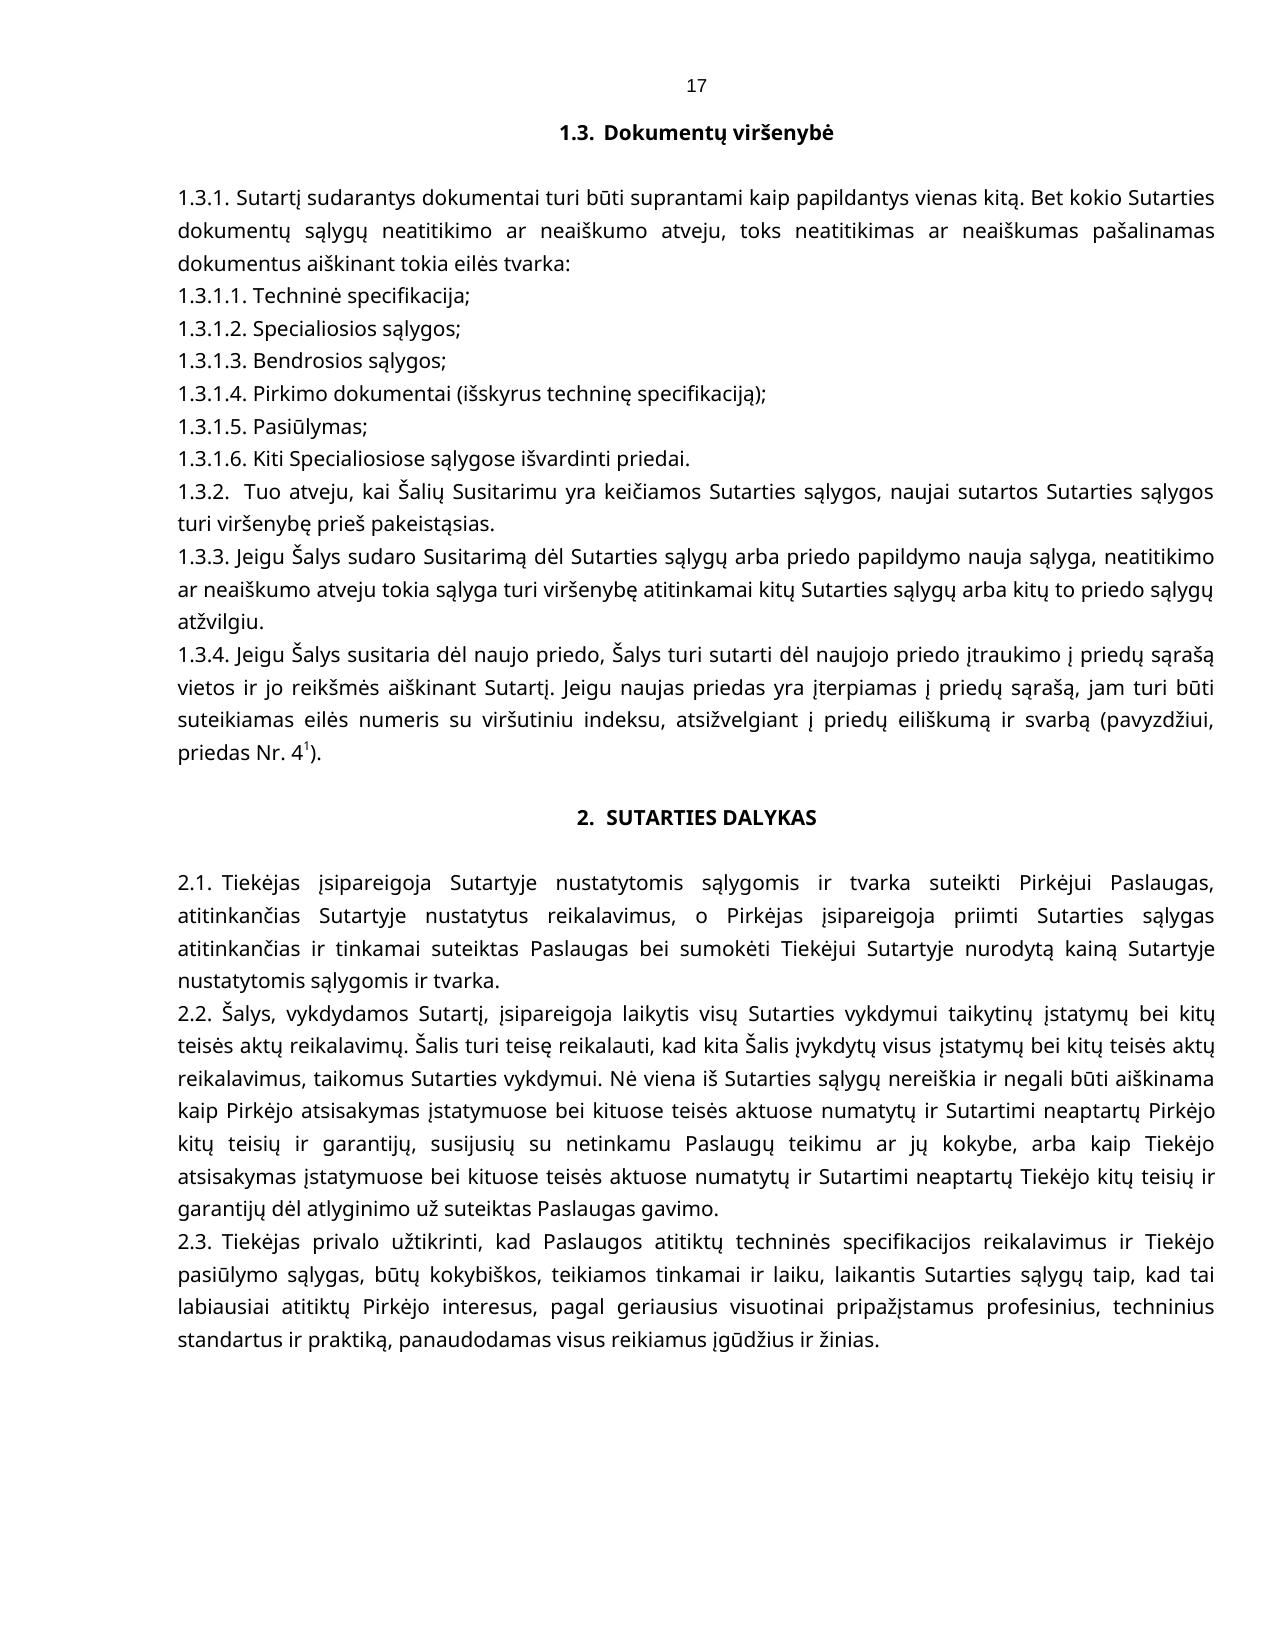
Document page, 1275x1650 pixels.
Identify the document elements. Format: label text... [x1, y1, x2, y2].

text 1.3.2. Tuo atveju, kai Šalių Susitarimu yra keičiamos Sutarties sąlygos, naujai sutartos Sutarties sąlygos turi viršenybę prieš pakeistąsias. [177, 477, 1216, 538]
text 1.3.1.3. Bendrosios sąlygos; [177, 347, 1216, 375]
text 1.3.1.2. Specialiosios sąlygos; [177, 314, 1216, 342]
text 1.3.4. Jeigu Šalys susitaria dėl naujo priedo, Šalys turi sutarti dėl naujojo priedo įtraukimo į priedų sąrašą vietos ir jo reikšmės aiškinant Sutartį. Jeigu naujas priedas yra įterpiamas į priedų sąrašą, jam turi būti suteikiamas eilės numeris su viršutiniu indeksu, atsižvelgiant į priedų eiliškumą ir svarbą (pavyzdžiui, priedas Nr. 41). [177, 640, 1216, 766]
text 2.1. Tiekėjas įsipareigoja Sutartyje nustatytomis sąlygomis ir tvarka suteikti Pirkėjui Paslaugas, atitinkančias Sutartyje nustatytus reikalavimus, o Pirkėjas įsipareigoja priimti Sutarties sąlygas atitinkančias ir tinkamai suteiktas Paslaugas bei sumokėti Tiekėjui Sutartyje nurodytą kainą Sutartyje nustatytomis sąlygomis ir tvarka. [177, 868, 1216, 995]
text 1.3.1.4. Pirkimo dokumentai (išskyrus techninę specifikaciją); [177, 379, 1216, 408]
text 2.2. Šalys, vykdydamos Sutartį, įsipareigoja laikytis visų Sutarties vykdymui taikytinų įstatymų bei kitų teisės aktų reikalavimų. Šalis turi teisę reikalauti, kad kita Šalis įvykdytų visus įstatymų bei kitų teisės aktų reikalavimus, taikomus Sutarties vykdymui. Nė viena iš Sutarties sąlygų nereiškia ir negali būti aiškinama kaip Pirkėjo atsisakymas įstatymuose bei kituose teisės aktuose numatytų ir Sutartimi neaptartų Pirkėjo kitų teisių ir garantijų, susijusių su netinkamu Paslaugų teikimu ar jų kokybe, arba kaip Tiekėjo atsisakymas įstatymuose bei kituose teisės aktuose numatytų ir Sutartimi neaptartų Tiekėjo kitų teisių ir garantijų dėl atlyginimo už suteiktas Paslaugas gavimo. [177, 999, 1216, 1223]
text 1.3.1.5. Pasiūlymas; [177, 412, 1216, 440]
text 1.3.1.6. Kiti Specialiosiose sąlygose išvardinti priedai. [177, 444, 1216, 473]
text 1.3.3. Jeigu Šalys sudaro Susitarimą dėl Sutarties sąlygų arba priedo papildymo nauja sąlyga, neatitikimo ar neaiškumo atveju tokia sąlyga turi viršenybę atitinkamai kitų Sutarties sąlygų arba kitų to priedo sąlygų atžvilgiu. [177, 542, 1216, 636]
text 1.3.1. Sutartį sudarantys dokumentai turi būti suprantami kaip papildantys vienas kitą. Bet kokio Sutarties dokumentų sąlygų neatitikimo ar neaiškumo atveju, toks neatitikimas ar neaiškumas pašalinamas dokumentus aiškinant tokia eilės tvarka: [177, 183, 1216, 277]
text 2. Sutarties dalykas [177, 803, 1216, 831]
text 2.3. Tiekėjas privalo užtikrinti, kad Paslaugos atitiktų techninės specifikacijos reikalavimus ir Tiekėjo pasiūlymo sąlygas, būtų kokybiškos, teikiamos tinkamai ir laiku, laikantis Sutarties sąlygų taip, kad tai labiausiai atitiktų Pirkėjo interesus, pagal geriausius visuotinai pripažįstamus profesinius, techninius standartus ir praktiką, panaudodamas visus reikiamus įgūdžius ir žinias. [177, 1227, 1216, 1353]
text 1.3. Dokumentų viršenybė [177, 118, 1216, 147]
text 1.3.1.1. Techninė specifikacija; [177, 281, 1216, 310]
